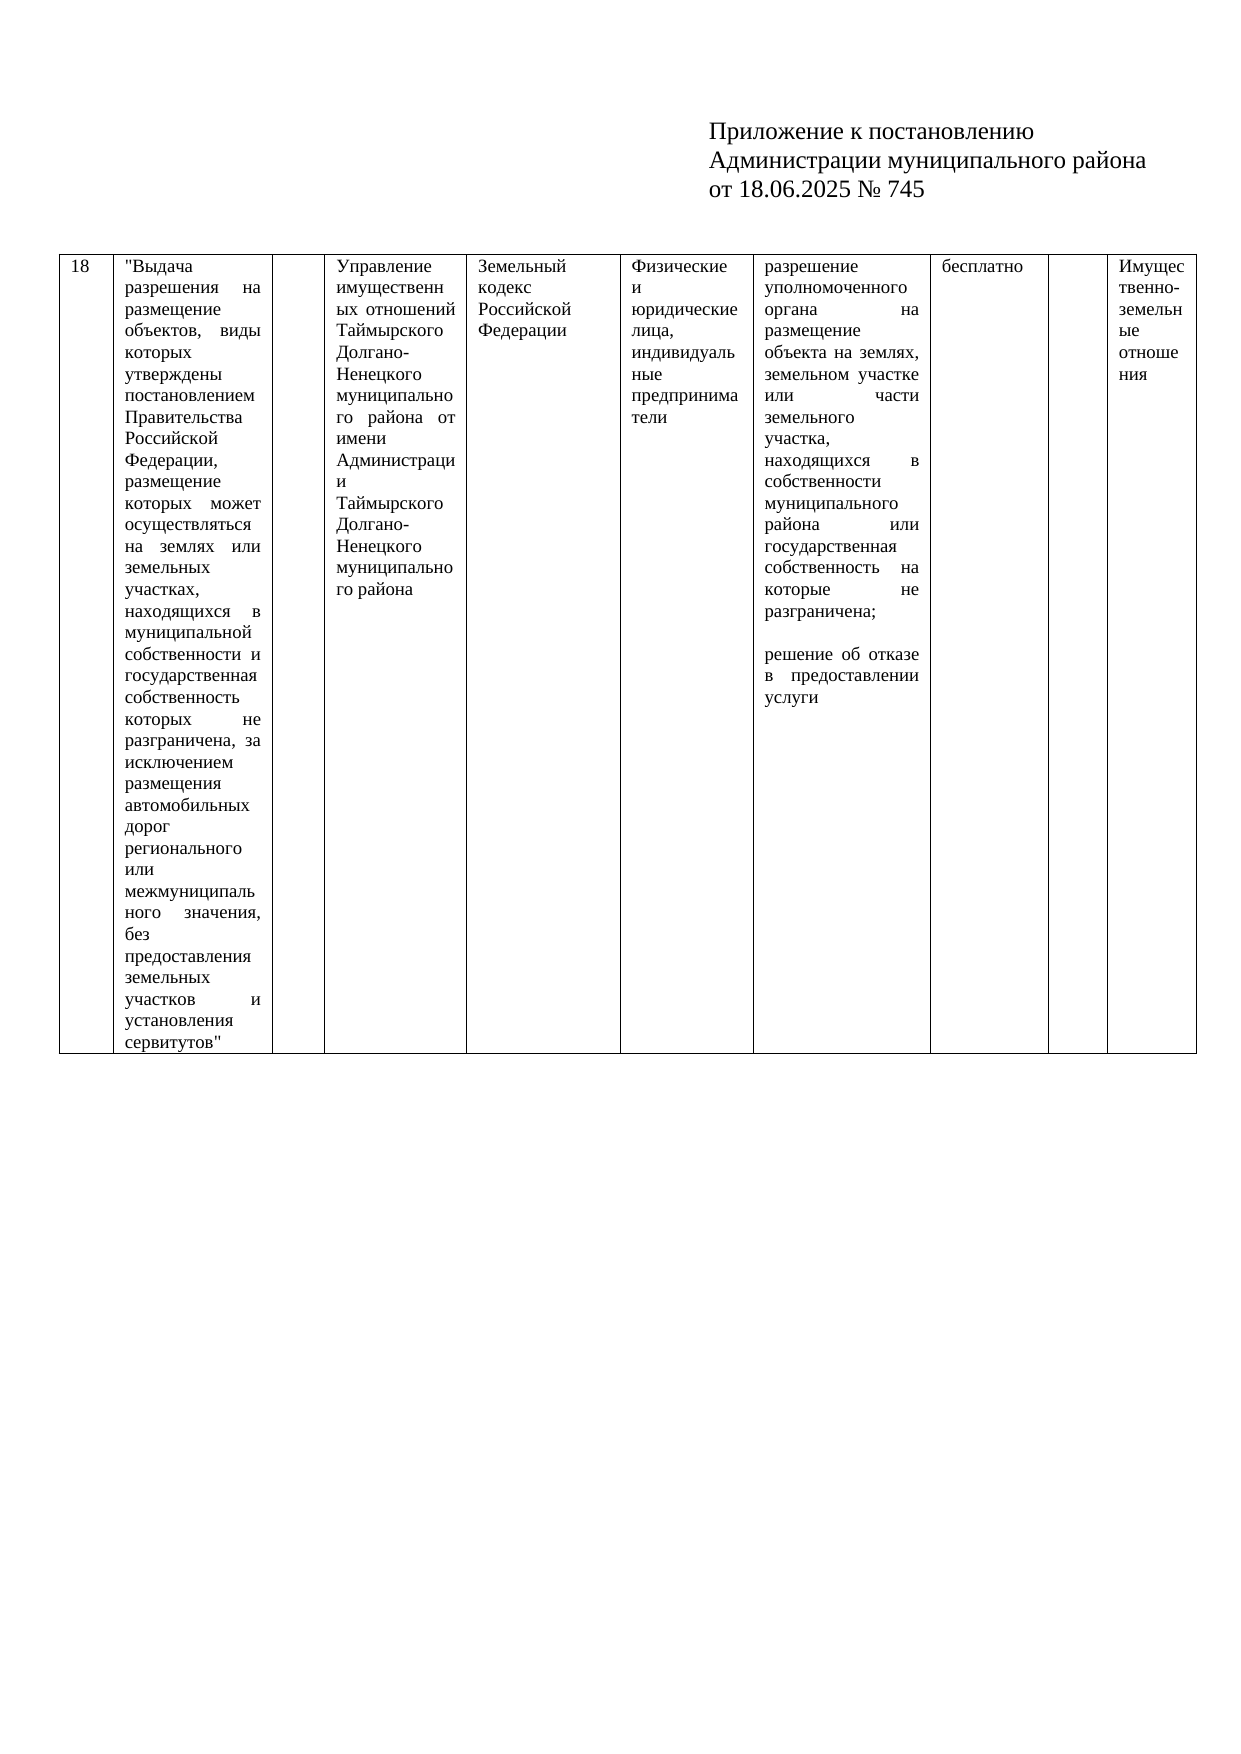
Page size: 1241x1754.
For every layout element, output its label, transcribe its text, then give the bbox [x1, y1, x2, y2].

table_header бесплатно [931, 255, 1048, 1052]
table_header Управление имущественных отношений Таймырского Долгано-Ненецкого муниципального района от имени Администрации Таймырского Долгано-Ненецкого муниципального района [325, 255, 466, 1052]
table_header Физические и юридические лица, индивидуальные предприниматели [621, 255, 753, 1052]
table_header разрешение уполномоченного органа на размещение объекта на землях, земельном участке или части земельного участка, находящихся в собственности муниципального района или государственная собственность на которые не разграничена; решение об отказе в предоставлении услуги [754, 255, 930, 1052]
table_header Земельный кодекс Российской Федерации [467, 255, 620, 1052]
table_header "Выдача разрешения на размещение объектов, виды которых утверждены постановлением Правительства Российской Федерации, размещение которых может осуществляться на землях или земельных участках, находящихся в муниципальной собственности и государственная собственность которых не разграничена, за исключением размещения автомобильных дорог регионального или межмуниципального значения, без предоставления земельных участков и установления сервитутов" [114, 255, 272, 1052]
list Приложение к постановлению Администрации муниципального района [709, 116, 1152, 174]
table_header 18 [60, 255, 113, 1052]
list от 18.06.2025 № 745 [709, 174, 1152, 202]
table_header [1049, 255, 1107, 1052]
table_header [273, 255, 324, 1052]
table_header Имущественно-земельные отношения [1108, 255, 1196, 1052]
